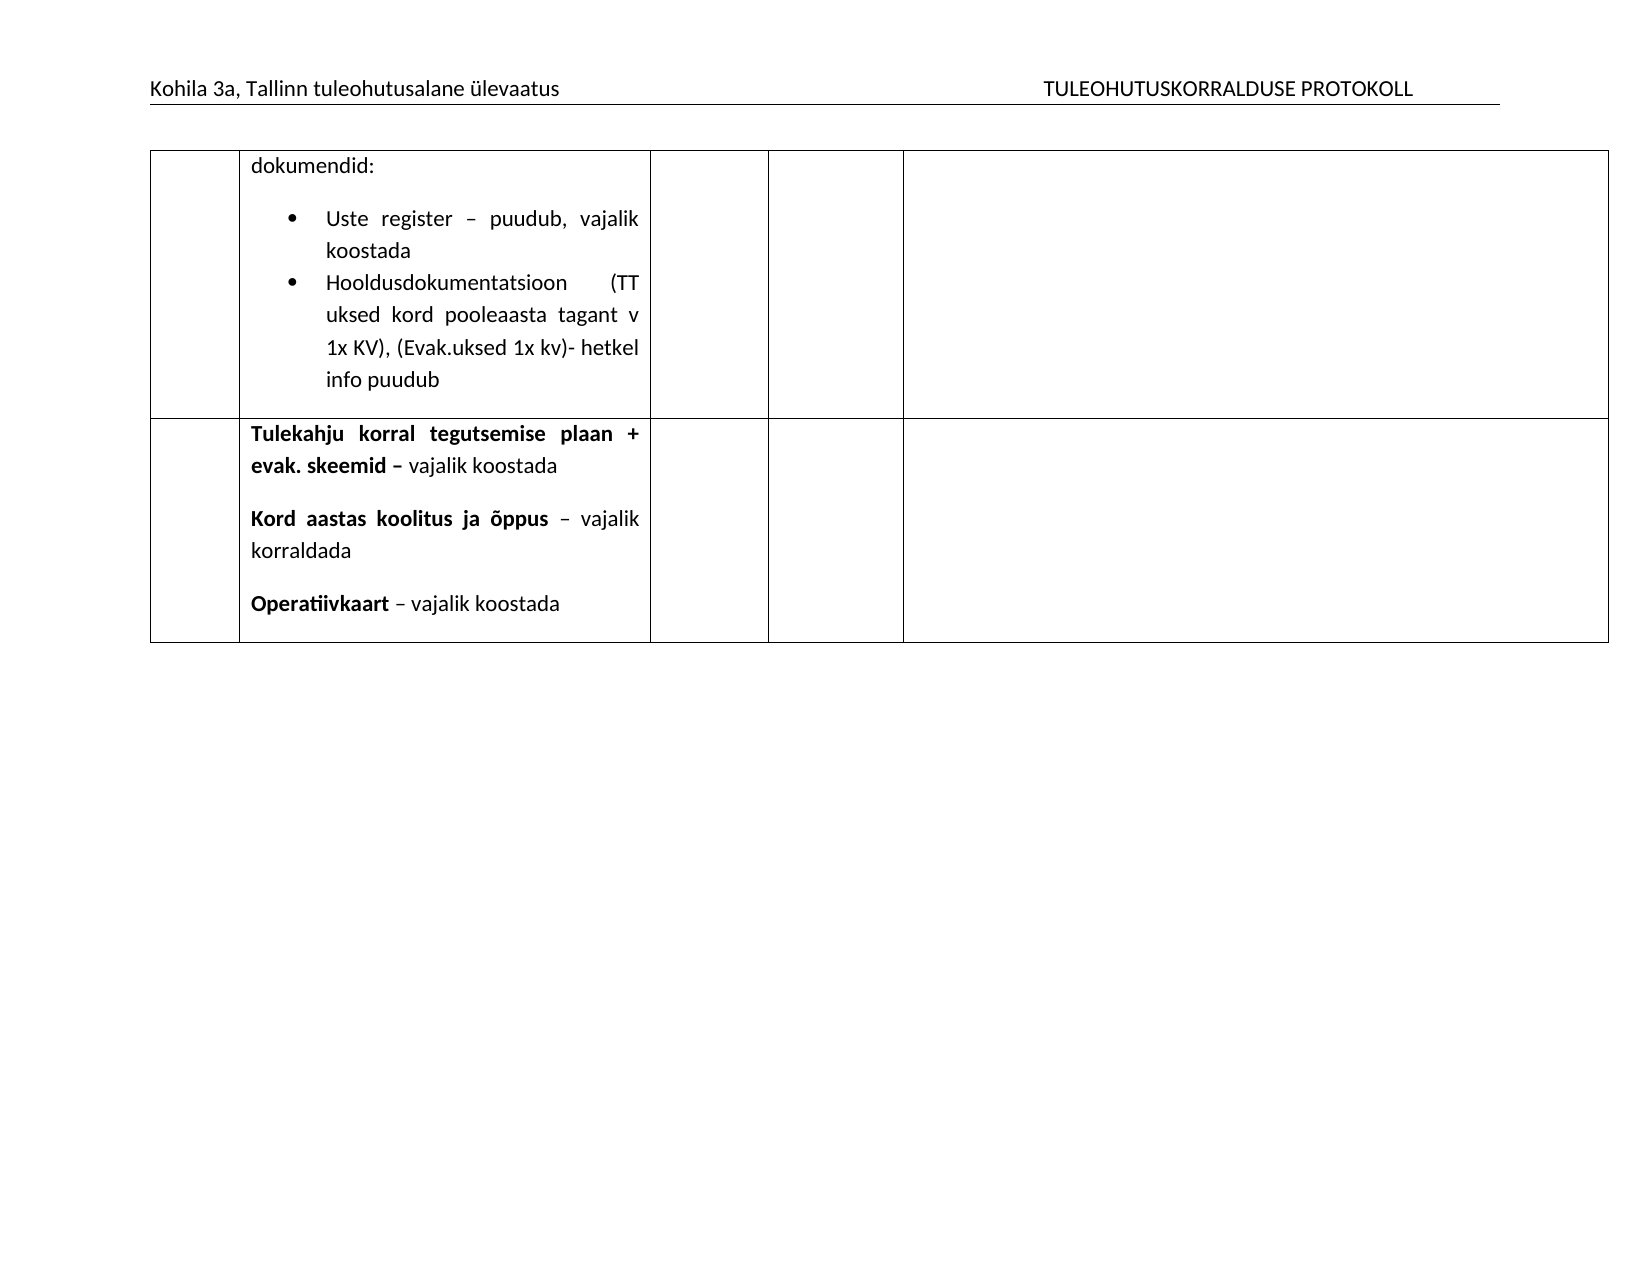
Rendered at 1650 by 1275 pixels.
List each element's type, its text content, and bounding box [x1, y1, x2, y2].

table_cell [151, 151, 239, 418]
table_cell [769, 151, 903, 418]
table_cell [904, 419, 1608, 642]
table_cell [769, 419, 903, 642]
table_cell Tulekahju korral tegutsemise plaan + evak. skeemid – vajalik koostada Kord aastas koolitus ja õppus – vajalik korraldada Operatiivkaart – vajalik koostada [240, 419, 650, 642]
table_cell [151, 419, 239, 642]
table_cell [904, 151, 1608, 418]
table_cell [651, 151, 768, 418]
table_cell [651, 419, 768, 642]
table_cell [240, 151, 650, 418]
